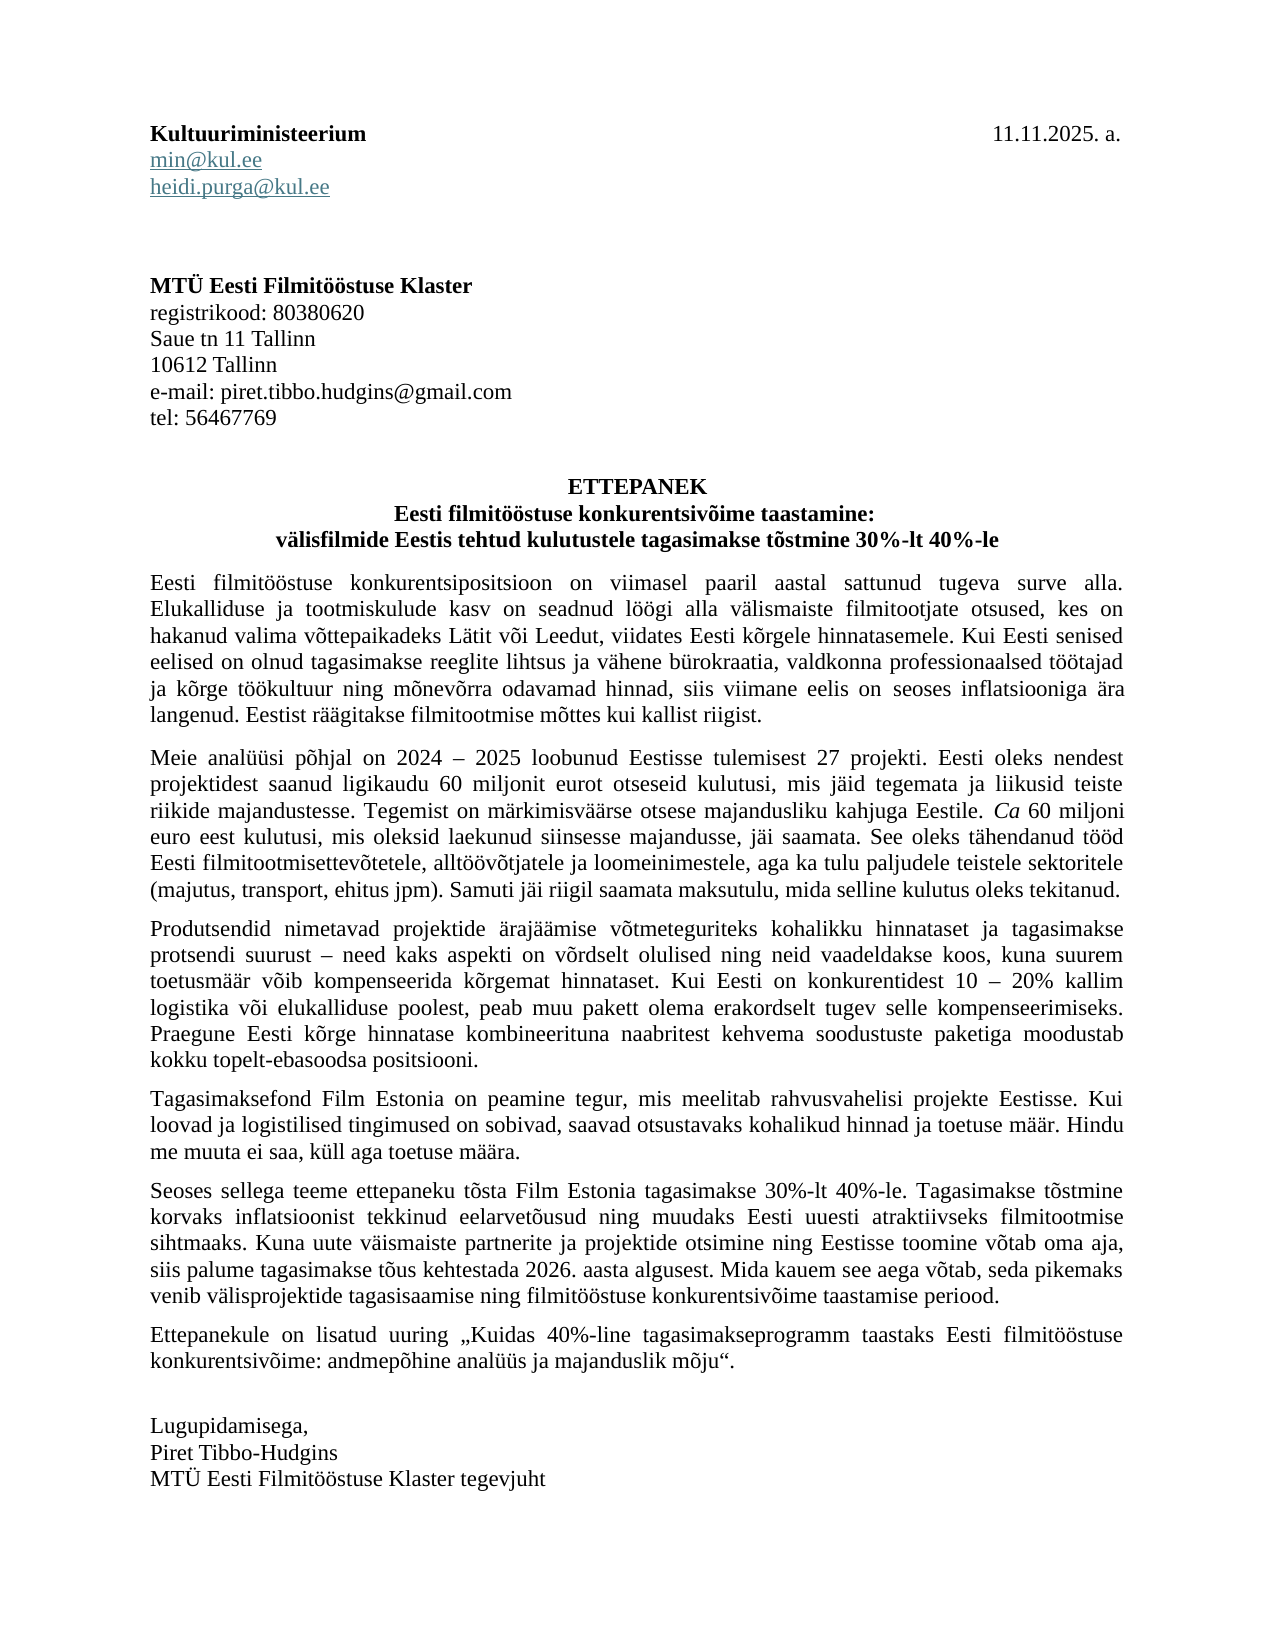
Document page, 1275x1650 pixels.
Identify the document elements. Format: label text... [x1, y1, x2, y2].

text Ettepanekule on lisatud uuring „Kuidas 40%-line tagasimakseprogramm taastaks Eesti filmitööstuse konkurentsivõime: andmepõhine analüüs ja majanduslik mõju“. [150, 1321, 1125, 1374]
text tel: 56467769 [150, 404, 1125, 430]
text 10612 Tallinn [150, 351, 1125, 378]
text MTÜ Eesti Filmitööstuse Klaster tegevjuht [150, 1465, 1125, 1523]
text Piret Tibbo-Hudgins [150, 1439, 1125, 1465]
text MTÜ Eesti Filmitööstuse Klaster [150, 272, 1125, 299]
text Kultuuriministeerium 11.11.2025. a. [150, 120, 1125, 146]
text ETTEPANEK Eesti filmitööstuse konkurentsivõime taastamine: välisfilmide Eestis tehtud kulutustele tagasimakse tõstmine 30%-lt 40%-le [150, 473, 1125, 552]
text Lugupidamisega, [150, 1413, 1125, 1439]
text Eesti filmitööstuse konkurentsipositsioon on viimasel paaril aastal sattunud tugeva surve alla. Elukalliduse ja tootmiskulude kasv on seadnud löögi alla välismaiste filmitootjate otsused, kes on hakanud valima võttepaikadeks Lätit või Leedut, viidates Eesti kõrgele hinnatasemele. Kui Eesti senised eelised on olnud tagasimakse reeglite lihtsus ja vähene bürokraatia, valdkonna professionaalsed töötajad ja kõrge töökultuur ning mõnevõrra odavamad hinnad, siis viimane eelis on seoses inflatsiooniga ära langenud. Eestist räägitakse filmitootmise mõttes kui kallist riigist. [150, 569, 1125, 727]
text registrikood: 80380620 Saue tn 11 Tallinn [150, 299, 1125, 351]
text Produtsendid nimetavad projektide ärajäämise võtmeteguriteks kohalikku hinnataset ja tagasimakse protsendi suurust – need kaks aspekti on võrdselt olulised ning neid vaadeldakse koos, kuna suurem toetusmäär võib kompenseerida kõrgemat hinnataset. Kui Eesti on konkurentidest 10 – 20% kallim logistika või elukalliduse poolest, peab muu pakett olema erakordselt tugev selle kompenseerimiseks. Praegune Eesti kõrge hinnatase kombineerituna naabritest kehvema soodustuste paketiga moodustab kokku topelt-ebasoodsa positsiooni. [150, 914, 1125, 1073]
text Tagasimaksefond Film Estonia on peamine tegur, mis meelitab rahvusvahelisi projekte Eestisse. Kui loovad ja logistilised tingimused on sobivad, saavad otsustavaks kohalikud hinnad ja toetuse määr. Hindu me muuta ei saa, küll aga toetuse määra. [150, 1085, 1125, 1164]
text heidi.purga@kul.ee [150, 173, 1125, 199]
text Meie analüüsi põhjal on 2024 – 2025 loobunud Eestisse tulemisest 27 projekti. Eesti oleks nendest projektidest saanud ligikaudu 60 miljonit eurot otseseid kulutusi, mis jäid tegemata ja liikusid teiste riikide majandustesse. Tegemist on märkimisväärse otsese majandusliku kahjuga Eestile. Ca 60 miljoni euro eest kulutusi, mis oleksid laekunud siinsesse majandusse, jäi saamata. See oleks tähendanud tööd Eesti filmitootmisettevõtetele, alltöövõtjatele ja loomeinimestele, aga ka tulu paljudele teistele sektoritele (majutus, transport, ehitus jpm). Samuti jäi riigil saamata maksutulu, mida selline kulutus oleks tekitanud. [150, 744, 1125, 902]
text min@kul.ee [150, 146, 1125, 173]
text e-mail: piret.tibbo.hudgins@gmail.com [150, 378, 1125, 404]
text Seoses sellega teeme ettepaneku tõsta Film Estonia tagasimakse 30%-lt 40%-le. Tagasimakse tõstmine korvaks inflatsioonist tekkinud eelarvetõusud ning muudaks Eesti uuesti atraktiivseks filmitootmise sihtmaaks. Kuna uute väismaiste partnerite ja projektide otsimine ning Eestisse toomine võtab oma aja, siis palume tagasimakse tõus kehtestada 2026. aasta algusest. Mida kauem see aega võtab, seda pikemaks venib välisprojektide tagasisaamise ning filmitööstuse konkurentsivõime taastamise periood. [150, 1177, 1125, 1308]
